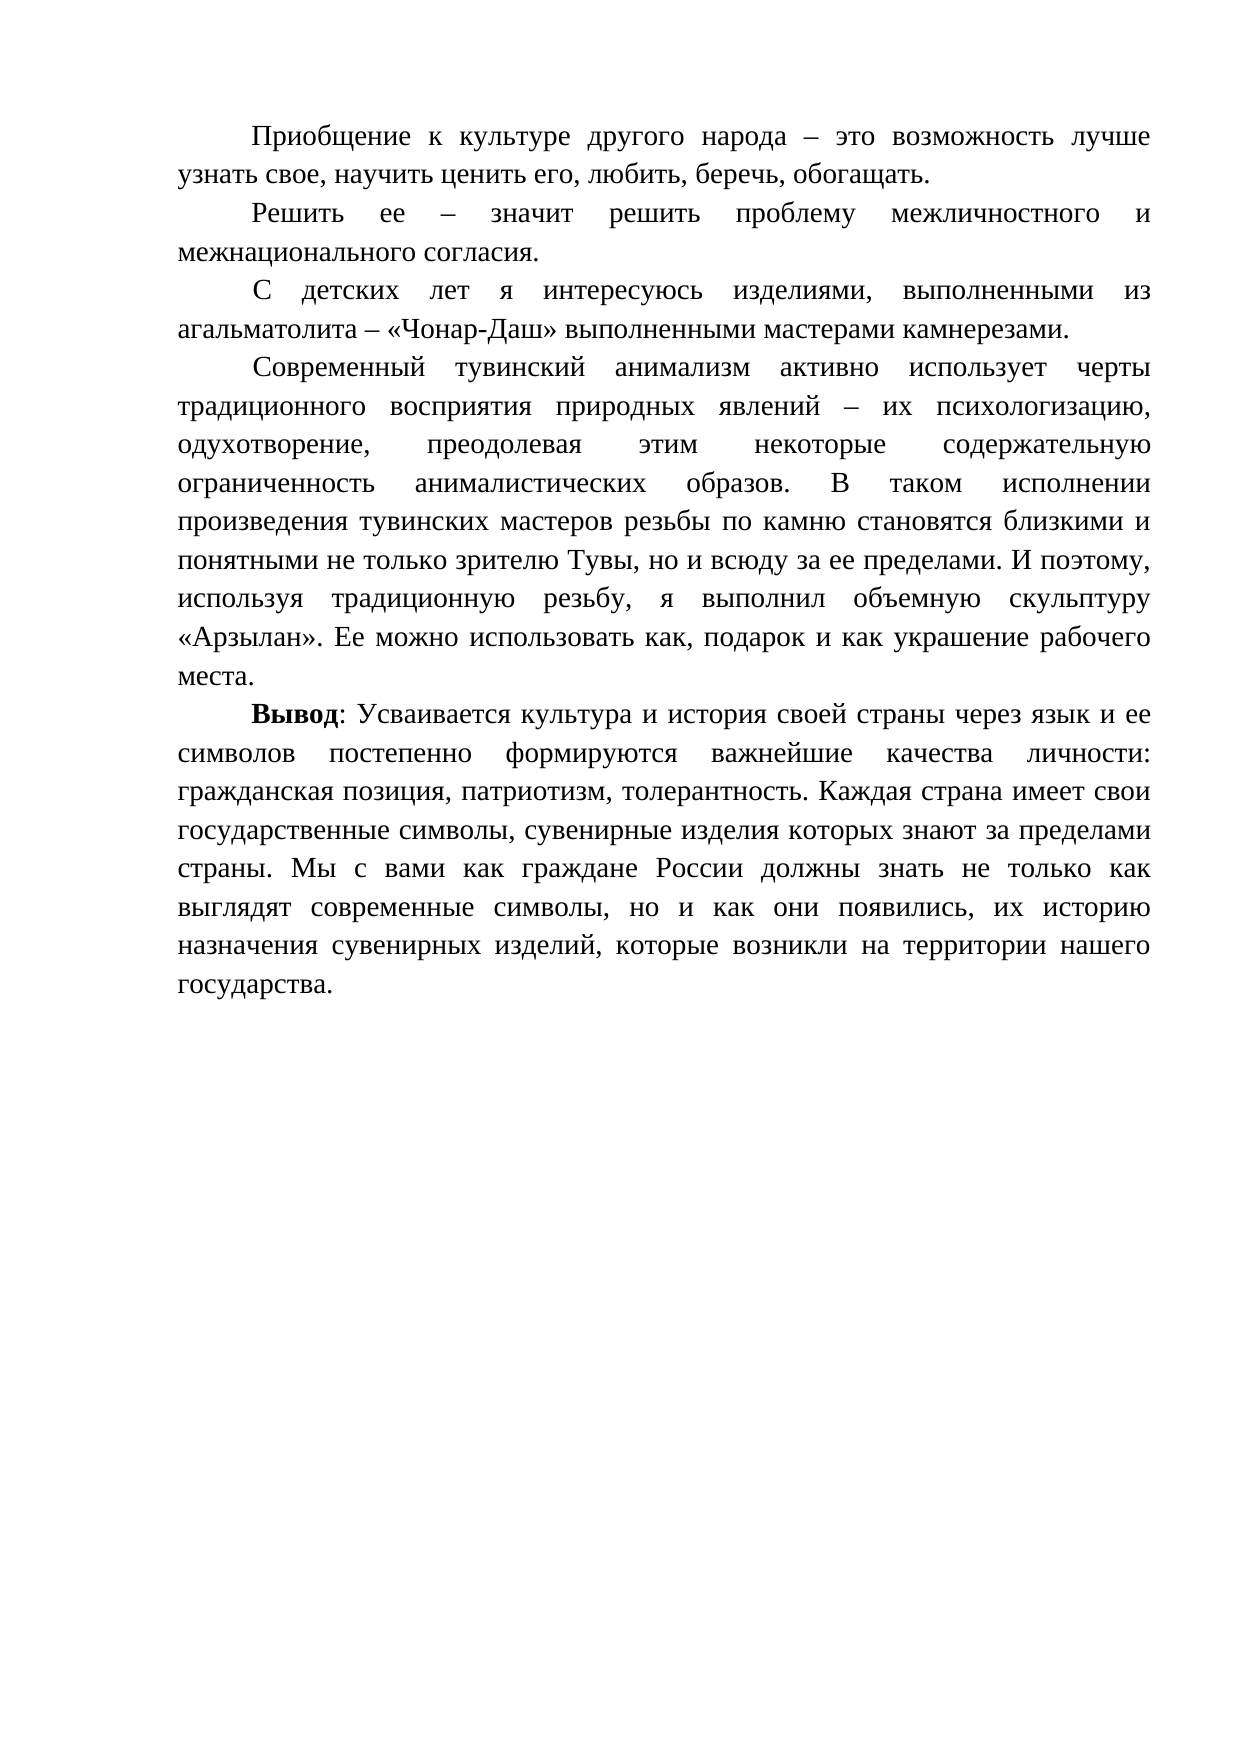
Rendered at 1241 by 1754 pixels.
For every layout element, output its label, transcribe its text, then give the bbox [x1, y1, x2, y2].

text С детских лет я интересуюсь изделиями, выполненными из агальматолита – «Чонар-Даш» выполненными мастерами камнерезами. [177, 272, 1152, 344]
text Решить ее – значит решить проблему межличностного и межнационального согласия. [177, 195, 1152, 267]
text Вывод: Усваивается культура и история своей страны через язык и ее символов постепенно формируются важнейшие качества личности: гражданская позиция, патриотизм, толерантность. Каждая страна имеет свои государственные символы, сувенирные изделия которых знают за пределами страны. Мы с вами как граждане России должны знать не только как выглядят современные символы, но и как они появились, их историю назначения сувенирных изделий, которые возникли на территории нашего государства. [177, 696, 1152, 999]
text Современный тувинский анимализм активно использует черты традиционного восприятия природных явлений – их психологизацию, одухотворение, преодолевая этим некоторые содержательную ограниченность анималистических образов. В таком исполнении произведения тувинских мастеров резьбы по камню становятся близкими и понятными не только зрителю Тувы, но и всюду за ее пределами. И поэтому, используя традиционную резьбу, я выполнил объемную скульптуру «Арзылан». Ее можно использовать как, подарок и как украшение рабочего места. [177, 349, 1152, 691]
text Приобщение к культуре другого народа – это возможность лучше узнать свое, научить ценить его, любить, беречь, обогащать. [177, 118, 1152, 190]
